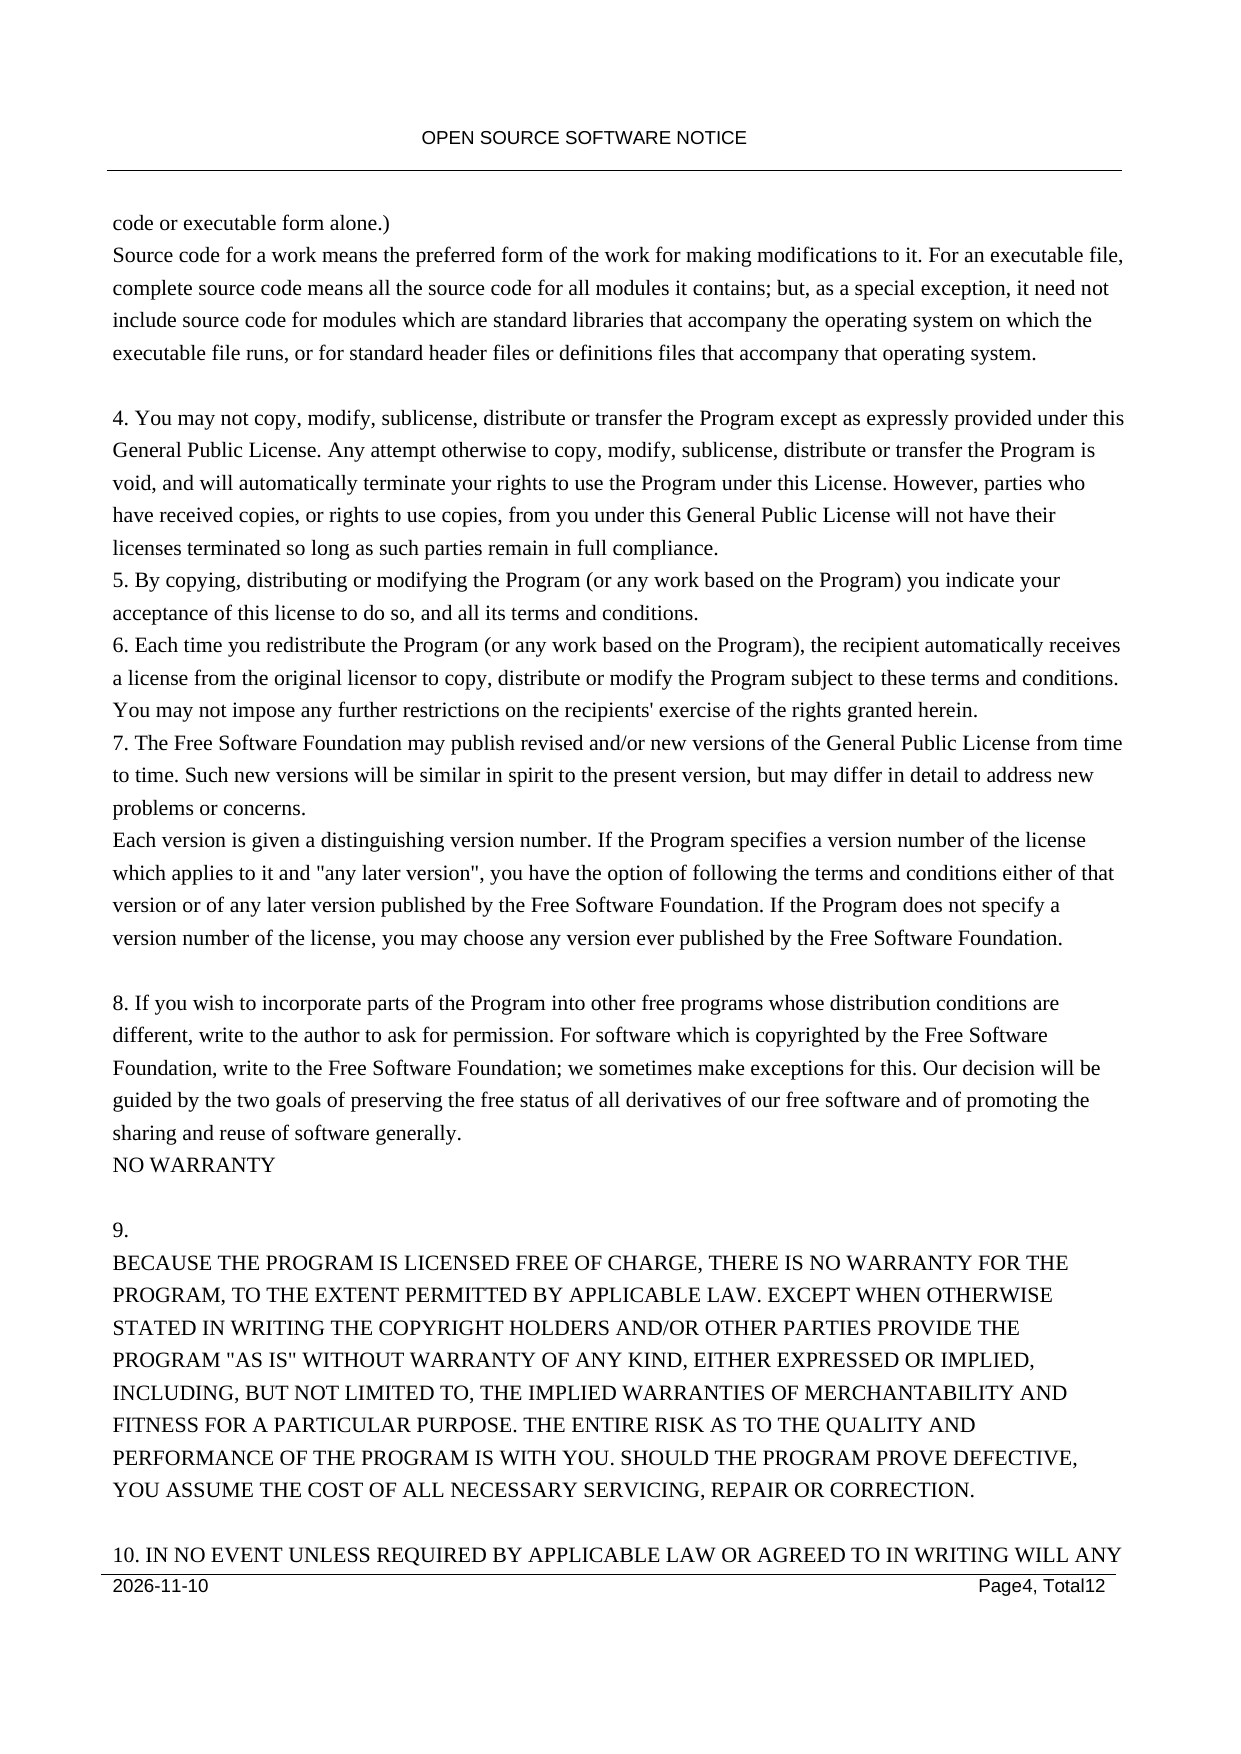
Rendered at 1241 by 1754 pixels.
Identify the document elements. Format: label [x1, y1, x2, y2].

text [112, 206, 1128, 1571]
